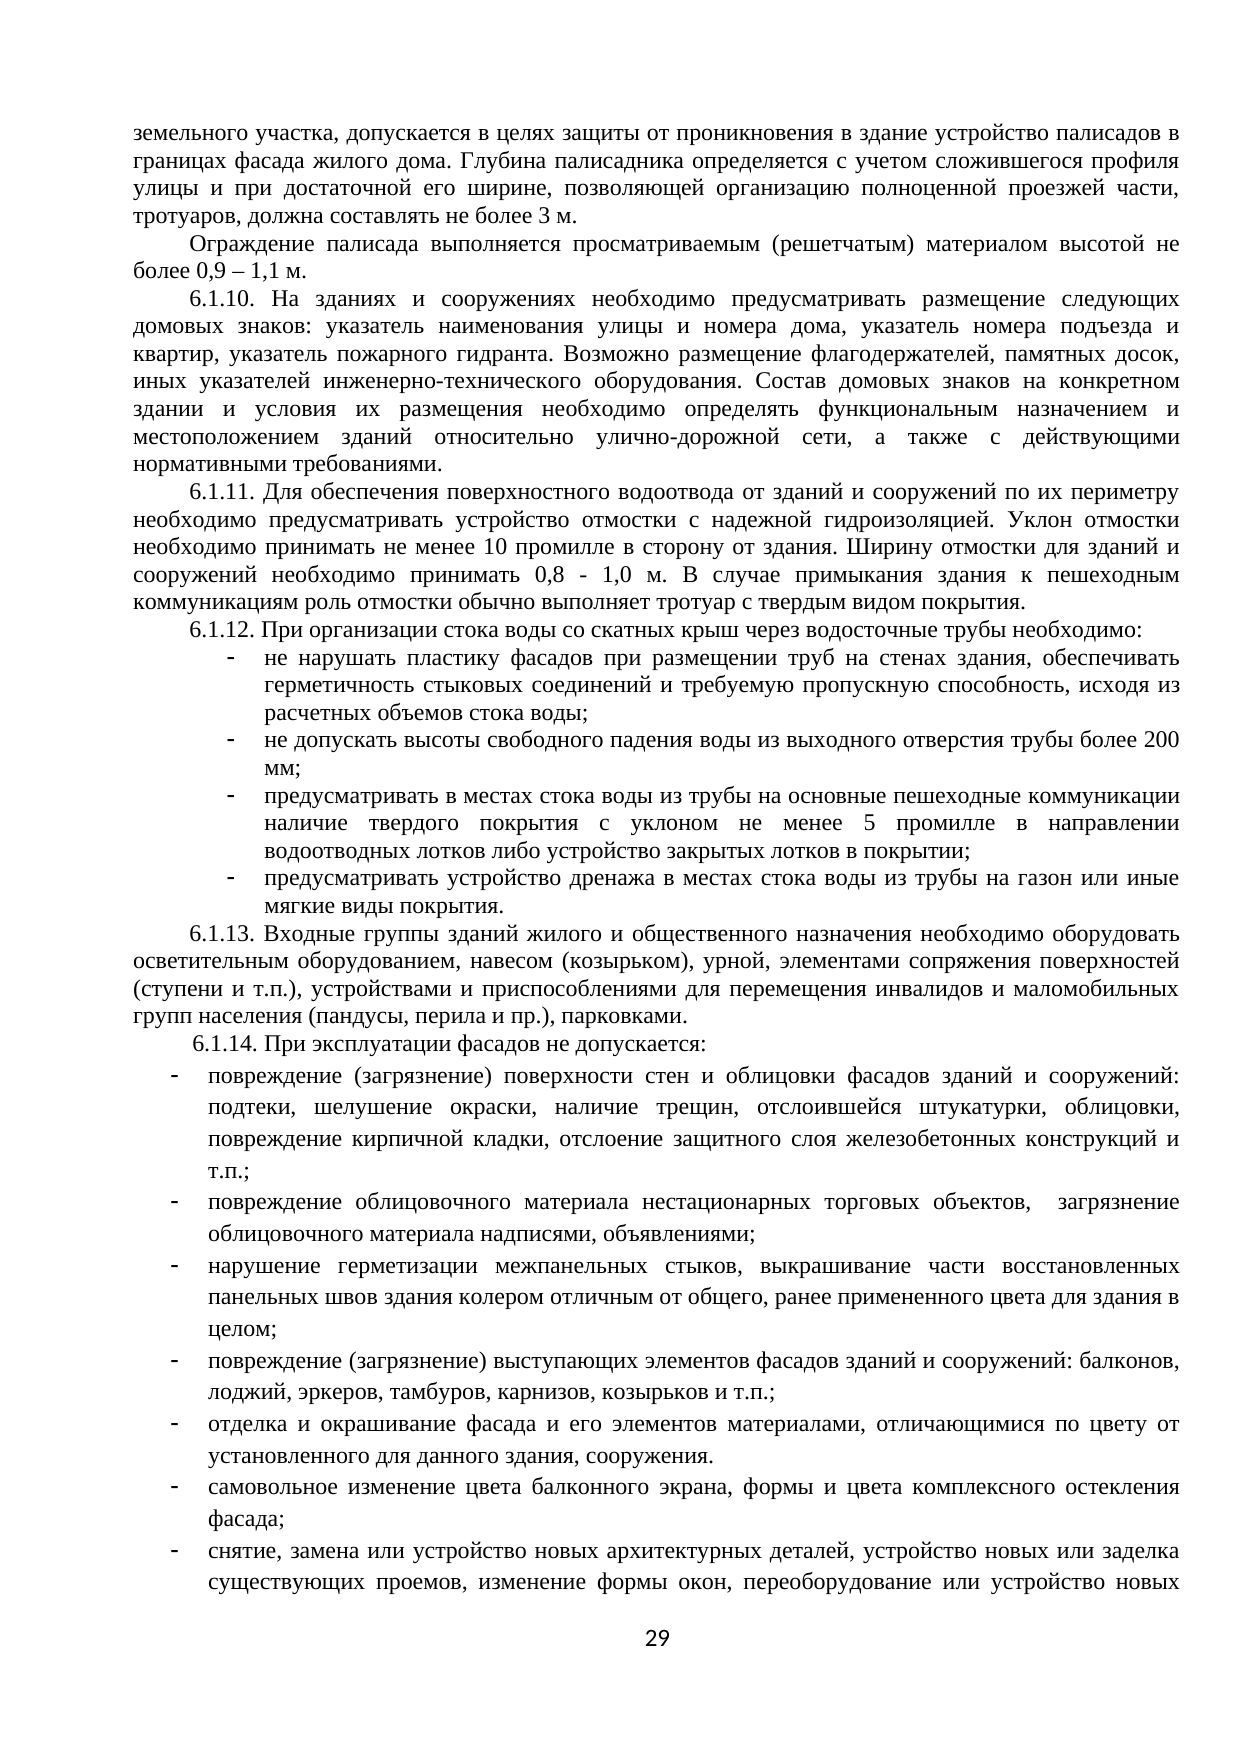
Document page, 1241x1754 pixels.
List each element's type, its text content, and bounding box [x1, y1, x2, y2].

text Ограждение палисада выполняется просматриваемым (решетчатым) материалом высотой не более 0,9 – 1,1 м. [133, 228, 1181, 284]
list самовольное изменение цвета балконного экрана, формы и цвета комплексного остекления фасада; [170, 1472, 1181, 1532]
text 6.1.12. При организации стока воды со скатных крыш через водосточные трубы необходимо: [133, 615, 1181, 643]
list нарушение герметизации межпанельных стыков, выкрашивание части восстановленных панельных швов здания колером отличным от общего, ранее примененного цвета для здания в целом; [170, 1251, 1181, 1342]
list повреждение (загрязнение) выступающих элементов фасадов зданий и сооружений: балконов, лоджий, эркеров, тамбуров, карнизов, козырьков и т.п.; [170, 1346, 1181, 1405]
text 6.1.10. На зданиях и сооружениях необходимо предусматривать размещение следующих домовых знаков: указатель наименования улицы и номера дома, указатель номера подъезда и квартир, указатель пожарного гидранта. Возможно размещение флагодержателей, памятных досок, иных указателей инженерно-технического оборудования. Состав домовых знаков на конкретном здании и условия их размещения необходимо определять функциональным назначением и местоположением зданий относительно улично-дорожной сети, а также с действующими нормативными требованиями. [133, 284, 1181, 477]
list повреждение (загрязнение) поверхности стен и облицовки фасадов зданий и сооружений: подтеки, шелушение окраски, наличие трещин, отслоившейся штукатурки, облицовки, повреждение кирпичной кладки, отслоение защитного слоя железобетонных конструкций и т.п.; [170, 1061, 1181, 1183]
list предусматривать устройство дренажа в местах стока воды из трубы на газон или иные мягкие виды покрытия. [227, 863, 1181, 919]
list повреждение облицовочного материала нестационарных торговых объектов, загрязнение облицовочного материала надписями, объявлениями; [170, 1187, 1181, 1247]
list предусматривать в местах стока воды из трубы на основные пешеходные коммуникации наличие твердого покрытия с уклоном не менее 5 промилле в направлении водоотводных лотков либо устройство закрытых лотков в покрытии; [227, 781, 1181, 863]
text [133, 118, 1181, 228]
list не допускать высоты свободного падения воды из выходного отверстия трубы более 200 мм; [227, 725, 1181, 781]
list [170, 1536, 1181, 1595]
text 6.1.13. Входные группы зданий жилого и общественного назначения необходимо оборудовать осветительным оборудованием, навесом (козырьком), урной, элементами сопряжения поверхностей (ступени и т.п.), устройствами и приспособлениями для перемещения инвалидов и маломобильных групп населения (пандусы, перила и пр.), парковками. [133, 919, 1181, 1029]
list не нарушать пластику фасадов при размещении труб на стенах здания, обеспечивать герметичность стыковых соединений и требуемую пропускную способность, исходя из расчетных объемов стока воды; [227, 643, 1181, 725]
text 6.1.11. Для обеспечения поверхностного водоотвода от зданий и сооружений по их периметру необходимо предусматривать устройство отмостки с надежной гидроизоляцией. Уклон отмостки необходимо принимать не менее 10 промилле в сторону от здания. Ширину отмостки для зданий и сооружений необходимо принимать 0,8 - 1,0 м. В случае примыкания здания к пешеходным коммуникациям роль отмостки обычно выполняет тротуар с твердым видом покрытия. [133, 477, 1181, 615]
list отделка и окрашивание фасада и его элементов материалами, отличающимися по цвету от установленного для данного здания, сооружения. [170, 1409, 1181, 1468]
text 6.1.14. При эксплуатации фасадов не допускается: [133, 1029, 1181, 1057]
